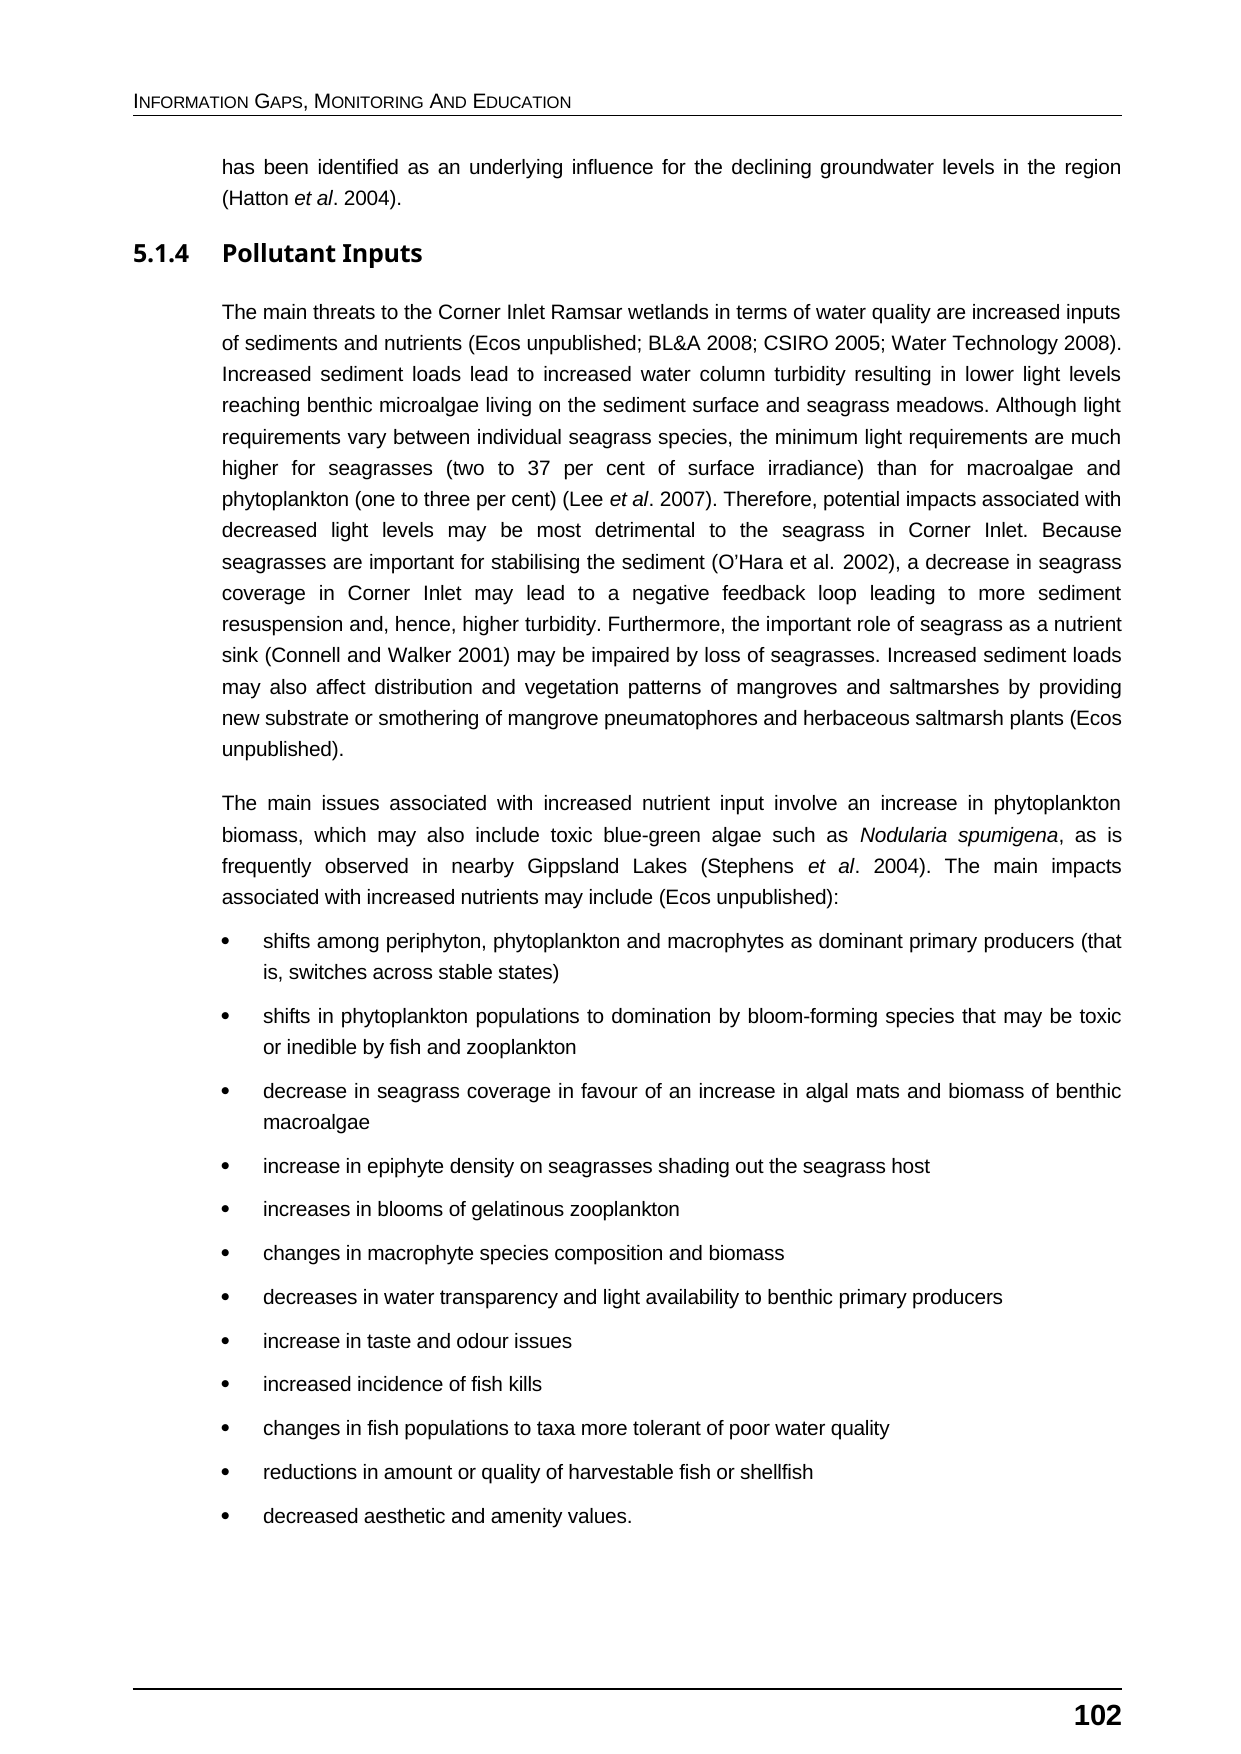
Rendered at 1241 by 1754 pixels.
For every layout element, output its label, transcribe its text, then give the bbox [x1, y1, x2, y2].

text changes in fish populations to taxa more tolerant of poor water quality [222, 1409, 1122, 1440]
text increased incidence of fish kills [222, 1365, 1122, 1396]
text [222, 148, 1122, 210]
subtitle Pollutant Inputs [133, 235, 945, 269]
text The main issues associated with increased nutrient input involve an increase in phytoplankton biomass, which may also include toxic blue-green algae such as Nodularia spumigena, as is frequently observed in nearby Gippsland Lakes (Stephens et al. 2004). The main impacts associated with increased nutrients may include (Ecos unpublished): [222, 784, 1122, 909]
text increases in blooms of gelatinous zooplankton [222, 1190, 1122, 1221]
text reductions in amount or quality of harvestable fish or shellfish [222, 1453, 1122, 1484]
text changes in macrophyte species composition and biomass [222, 1234, 1122, 1265]
text decrease in seagrass coverage in favour of an increase in algal mats and biomass of benthic macroalgae [222, 1071, 1122, 1134]
text decreases in water transparency and light availability to benthic primary producers [222, 1278, 1122, 1309]
text decreased aesthetic and amenity values. [222, 1496, 1122, 1528]
text increase in taste and odour issues [222, 1321, 1122, 1353]
text shifts among periphyton, phytoplankton and macrophytes as dominant primary producers (that is, switches across stable states) [222, 921, 1122, 984]
text increase in epiphyte density on seagrasses shading out the seagrass host [222, 1146, 1122, 1178]
text shifts in phytoplankton populations to domination by bloom-forming species that may be toxic or inedible by fish and zooplankton [222, 996, 1122, 1059]
text The main threats to the Corner Inlet Ramsar wetlands in terms of water quality are increased inputs of sediments and nutrients (Ecos unpublished; BL&A 2008; CSIRO 2005; Water Technology 2008). Increased sediment loads lead to increased water column turbidity resulting in lower light levels reaching benthic microalgae living on the sediment surface and seagrass meadows. Although light requirements vary between individual seagrass species, the minimum light requirements are much higher for seagrasses (two to 37 per cent of surface irradiance) than for macroalgae and phytoplankton (one to three per cent) (Lee et al. 2007). Therefore, potential impacts associated with decreased light levels may be most detrimental to the seagrass in Corner Inlet. Because seagrasses are important for stabilising the sediment (O’Hara et al. 2002), a decrease in seagrass coverage in Corner Inlet may lead to a negative feedback loop leading to more sediment resuspension and, hence, higher turbidity. Furthermore, the important role of seagrass as a nutrient sink (Connell and Walker 2001) may be impaired by loss of seagrasses. Increased sediment loads may also affect distribution and vegetation patterns of mangroves and saltmarshes by providing new substrate or smothering of mangrove pneumatophores and herbaceous saltmarsh plants (Ecos unpublished). [222, 292, 1122, 761]
